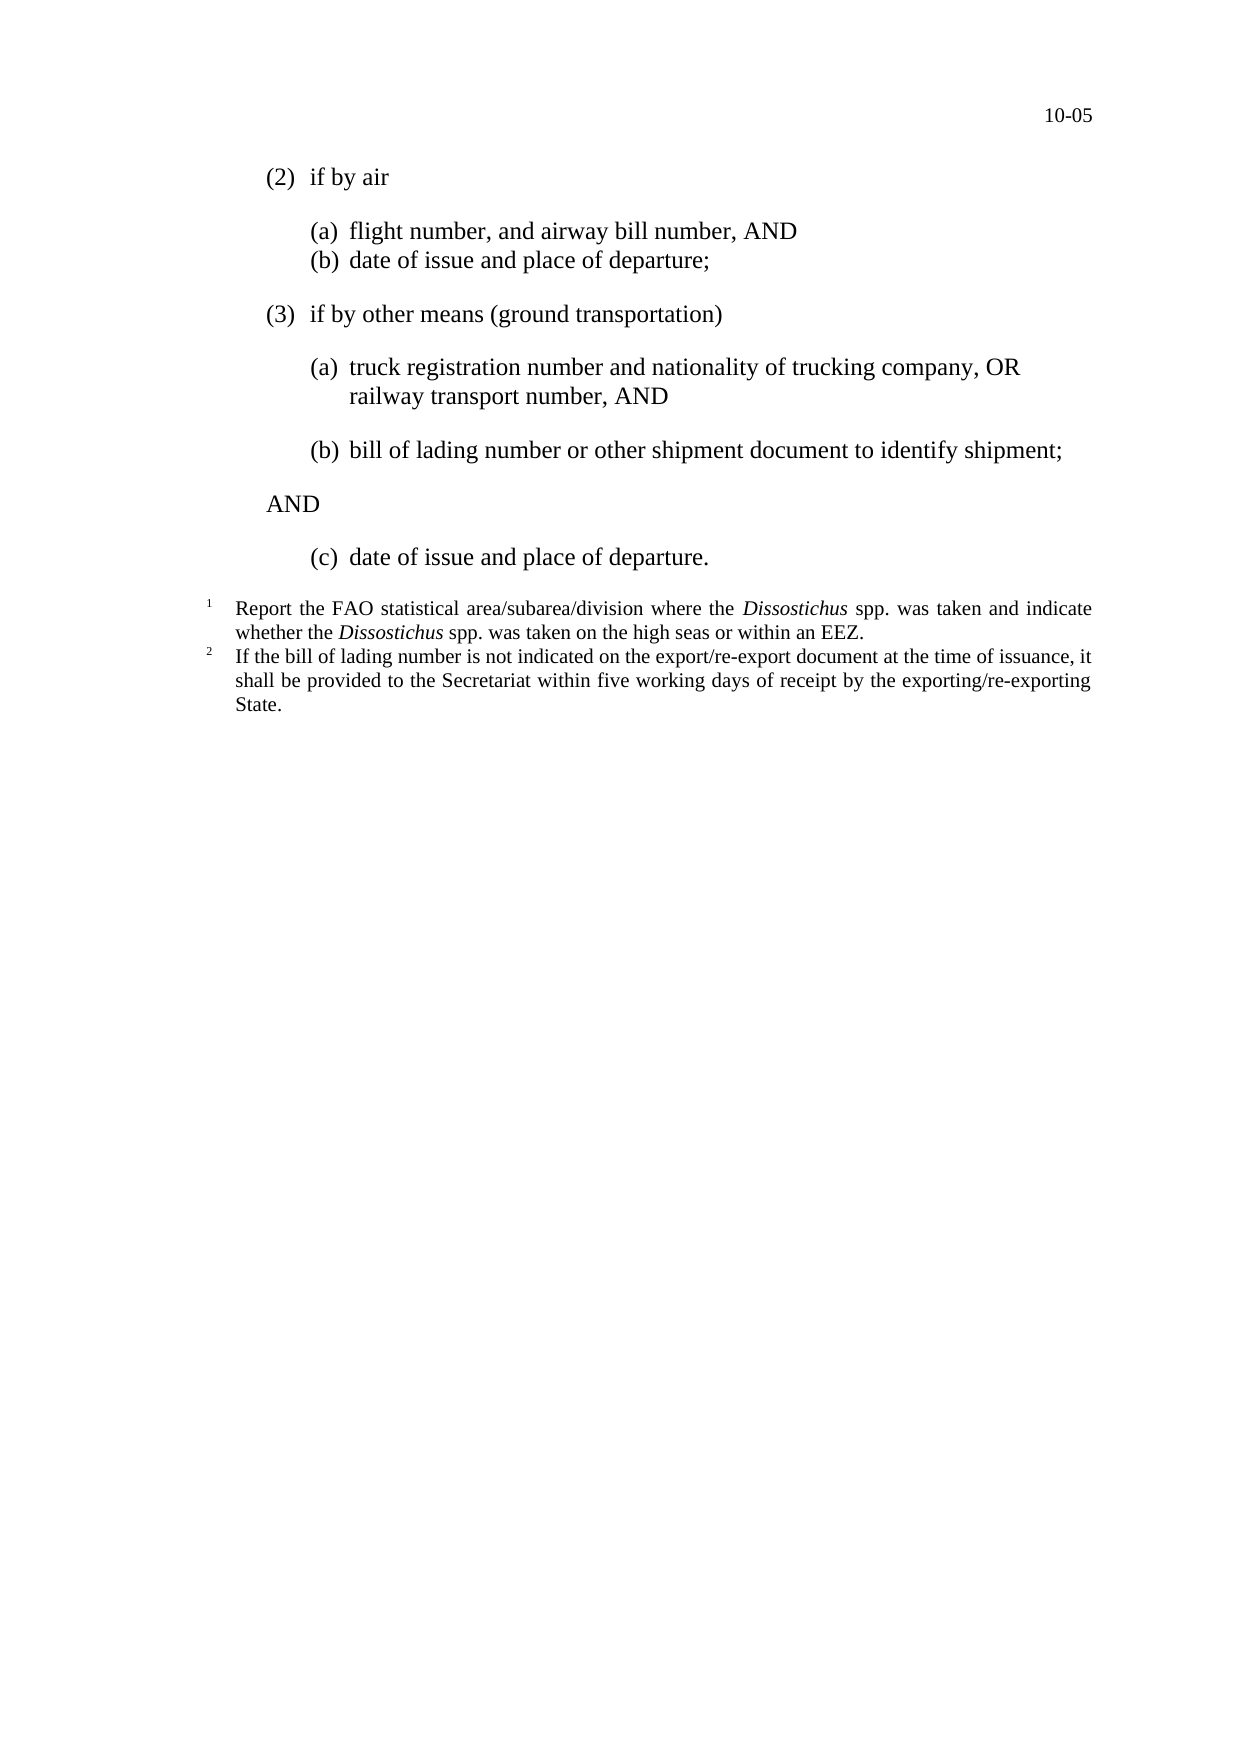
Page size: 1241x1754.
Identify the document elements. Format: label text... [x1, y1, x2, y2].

text (2) if by air [207, 162, 1092, 191]
text (b) date of issue and place of departure; [310, 245, 1092, 274]
text 1 Report the FAO statistical area/subarea/division where the Dissostichus spp. was taken and indicate whether the Dissostichus spp. was taken on the high seas or within an EEZ. [206, 596, 1092, 644]
text railway transport number, AND [310, 381, 1092, 410]
text (a) truck registration number and nationality of trucking company, OR [310, 352, 1092, 381]
text (b) bill of lading number or other shipment document to identify shipment; [310, 435, 1092, 464]
text AND [207, 489, 1092, 517]
text (a) flight number, and airway bill number, AND [310, 216, 1092, 245]
text 2 If the bill of lading number is not indicated on the export/re-export document at the time of issuance, it shall be provided to the Secretariat within five working days of receipt by the exporting/re-exporting State. [206, 644, 1092, 716]
text (c) date of issue and place of departure. [310, 542, 1092, 571]
text (3) if by other means (ground transportation) [207, 299, 1092, 327]
